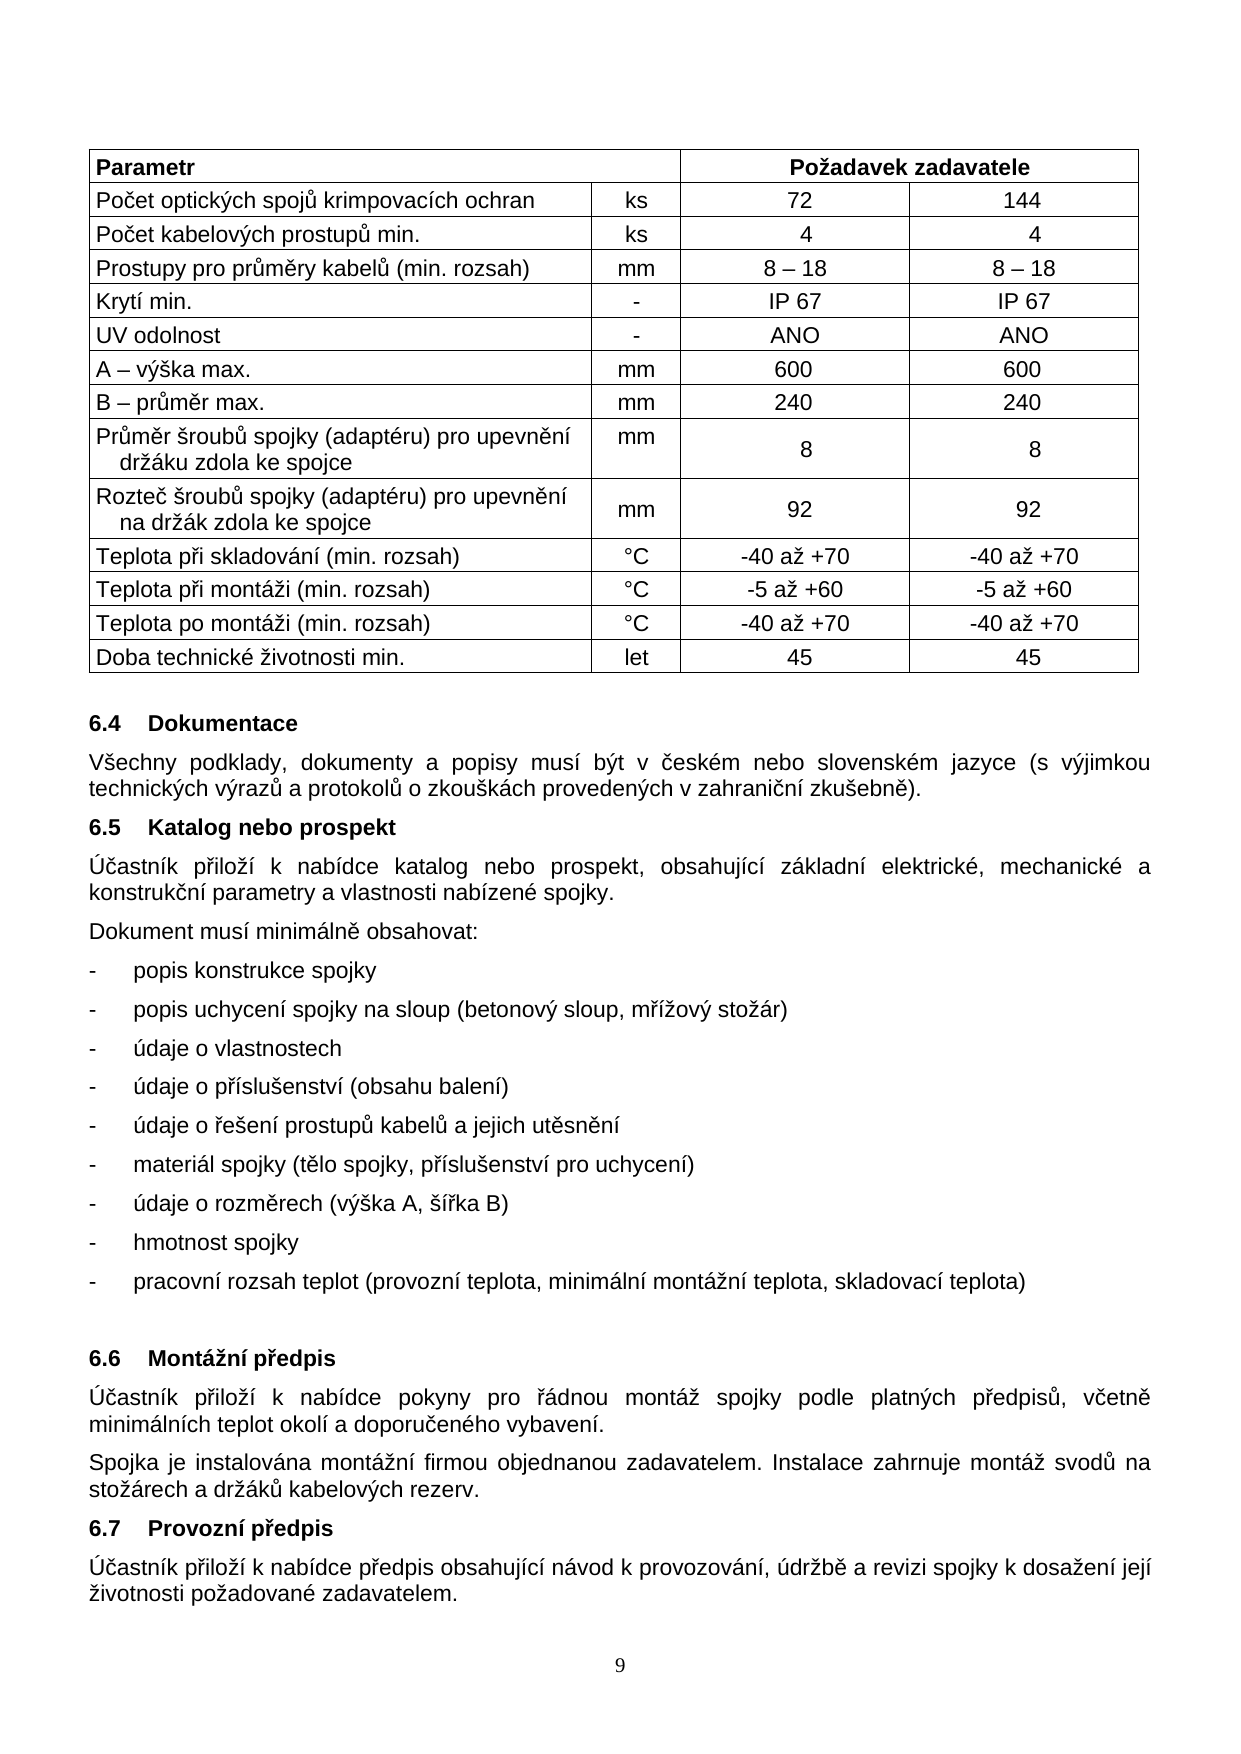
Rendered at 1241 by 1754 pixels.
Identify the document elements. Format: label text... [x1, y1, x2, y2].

text Dokument musí minimálně obsahovat: [89, 918, 1152, 944]
table_cell A – výška max. [90, 351, 591, 384]
subtitle Katalog nebo prospekt [89, 814, 1152, 840]
table_cell ks [592, 183, 680, 216]
table_cell 600 [681, 351, 909, 384]
subtitle Dokumentace [89, 710, 1152, 736]
text Všechny podklady, dokumenty a popisy musí být v českém nebo slovenském jazyce (s výjimkou technických výrazů a protokolů o zkouškách provedených v zahraniční zkušebně). [89, 749, 1152, 801]
table_cell 8 – 18 [681, 250, 909, 283]
list popis uchycení spojky na sloup (betonový sloup, mřížový stožár) [89, 996, 1092, 1022]
list údaje o řešení prostupů kabelů a jejich utěsnění [89, 1112, 1092, 1138]
text Účastník přiloží k nabídce katalog nebo prospekt, obsahující základní elektrické, mechanické a konstrukční parametry a vlastnosti nabízené spojky. [89, 853, 1152, 905]
table_cell 240 [910, 385, 1138, 418]
table_cell 4 [910, 217, 1138, 249]
table_cell mm [592, 419, 680, 478]
text Spojka je instalována montážní firmou objednanou zadavatelem. Instalace zahrnuje montáž svodů na stožárech a držáků kabelových rezerv. [89, 1449, 1152, 1502]
text Účastník přiloží k nabídce předpis obsahující návod k provozování, údržbě a revizi spojky k dosažení její životnosti požadované zadavatelem. [89, 1553, 1152, 1606]
table_cell 600 [910, 351, 1138, 384]
list údaje o vlastnostech [89, 1034, 1092, 1061]
table_cell mm [592, 385, 680, 418]
table_cell Teplota po montáži (min. rozsah) [90, 606, 591, 638]
table_cell Průměr šroubů spojky (adaptéru) pro upevnění držáku zdola ke spojce [90, 419, 591, 478]
table_cell -5 až +60 [681, 572, 909, 605]
table_cell UV odolnost [90, 318, 591, 350]
table_header Požadavek zadavatele [681, 150, 1138, 182]
table_cell - [592, 318, 680, 350]
list hmotnost spojky [89, 1229, 1092, 1255]
table_cell Doba technické životnosti min. [90, 640, 591, 672]
table_cell 92 [910, 479, 1138, 538]
table_cell 4 [681, 217, 909, 249]
table_cell °C [592, 572, 680, 605]
list údaje o příslušenství (obsahu balení) [89, 1073, 1092, 1100]
table_cell IP 67 [910, 284, 1138, 317]
table_cell -40 až +70 [681, 606, 909, 638]
list materiál spojky (tělo spojky, příslušenství pro uchycení) [89, 1151, 1092, 1177]
table_cell ANO [910, 318, 1138, 350]
table_cell °C [592, 539, 680, 571]
table_cell -40 až +70 [681, 539, 909, 571]
table_cell IP 67 [681, 284, 909, 317]
table_cell -40 až +70 [910, 539, 1138, 571]
table_cell Teplota při montáži (min. rozsah) [90, 572, 591, 605]
table_cell Počet kabelových prostupů min. [90, 217, 591, 249]
table_cell 45 [910, 640, 1138, 672]
table_cell B – průměr max. [90, 385, 591, 418]
text Účastník přiloží k nabídce pokyny pro řádnou montáž spojky podle platných předpisů, včetně minimálních teplot okolí a doporučeného vybavení. [89, 1384, 1152, 1437]
table_cell -5 až +60 [910, 572, 1138, 605]
table_cell - [592, 284, 680, 317]
table_cell Rozteč šroubů spojky (adaptéru) pro upevnění na držák zdola ke spojce [90, 479, 591, 538]
table_cell Krytí min. [90, 284, 591, 317]
table_header Parametr [90, 150, 592, 182]
table_cell 92 [681, 479, 909, 538]
table_cell Teplota při skladování (min. rozsah) [90, 539, 591, 571]
list údaje o rozměrech (výška A, šířka B) [89, 1190, 1092, 1216]
table_cell 8 – 18 [910, 250, 1138, 283]
table_cell let [592, 640, 680, 672]
table_cell mm [592, 351, 680, 384]
table_cell °C [592, 606, 680, 638]
table_header [592, 150, 680, 182]
table_cell mm [592, 479, 680, 538]
table_cell 8 [910, 419, 1138, 478]
table_cell ks [592, 217, 680, 249]
table_cell -40 až +70 [910, 606, 1138, 638]
table_cell 72 [681, 183, 909, 216]
table_cell Prostupy pro průměry kabelů (min. rozsah) [90, 250, 591, 283]
table_cell 240 [681, 385, 909, 418]
table_cell 144 [910, 183, 1138, 216]
table_cell ANO [681, 318, 909, 350]
table_cell Počet optických spojů krimpovacích ochran [90, 183, 591, 216]
table_cell 8 [681, 419, 909, 478]
list pracovní rozsah teplot (provozní teplota, minimální montážní teplota, skladovací teplota) [89, 1268, 1092, 1294]
subtitle Montážní předpis [89, 1345, 1152, 1372]
table_cell 45 [681, 640, 909, 672]
list popis konstrukce spojky [89, 957, 1092, 983]
table_cell mm [592, 250, 680, 283]
subtitle Provozní předpis [89, 1514, 1152, 1541]
